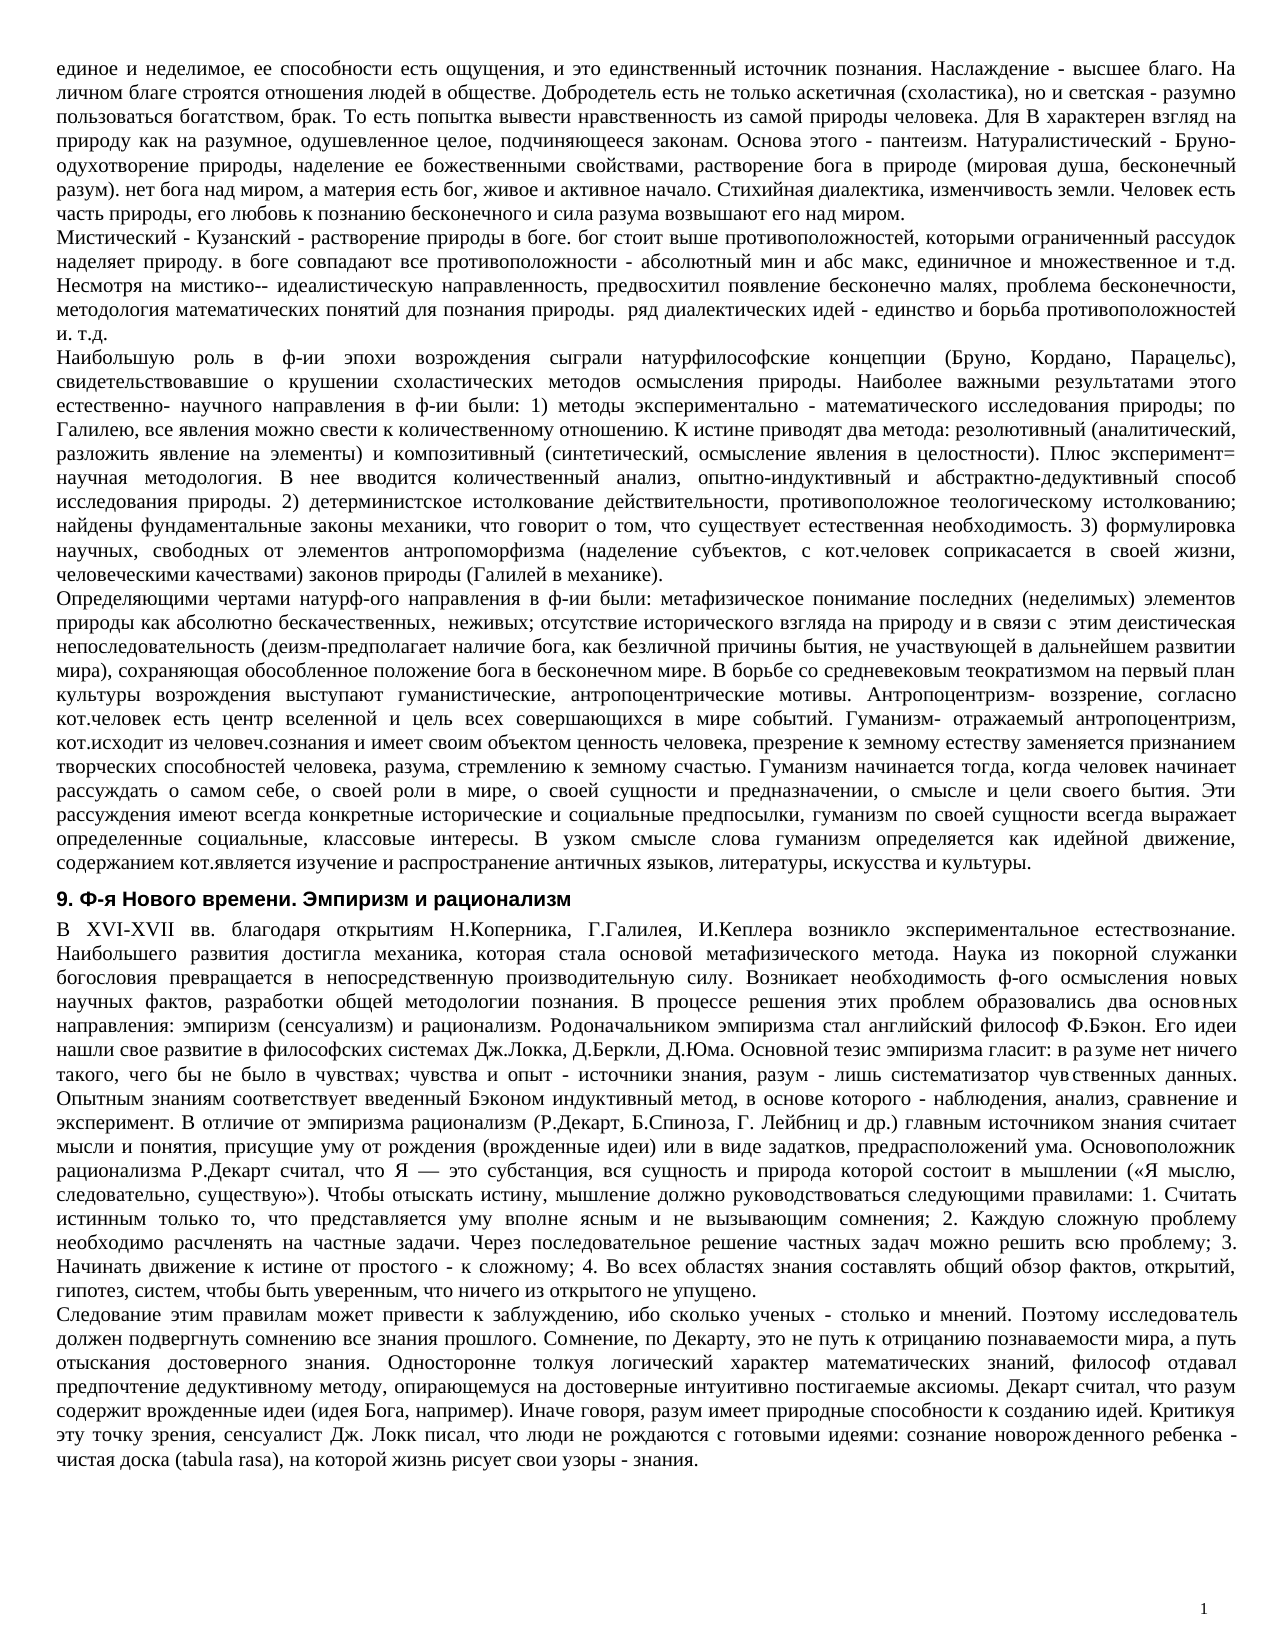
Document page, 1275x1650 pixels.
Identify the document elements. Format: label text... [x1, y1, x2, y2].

subtitle 9. Ф-я Нового времени. Эмпиризм и рационализм [56, 887, 1237, 911]
text Определяющими чертами натурф-ого направления в ф-ии были: метафизическое понимание последних (неделимых) элементов природы как абсолютно бескачественных, неживых; отсутствие исторического взгляда на природу и в связи с этим деистическая непоследовательность (деизм-предполагает наличие бога, как безличной причины бытия, не участвующей в дальнейшем развитии мира), сохраняющая обособленное положение бога в бесконечном мире. В борьбе со средневековым теократизмом на первый план культуры возрождения выступают гуманистические, антропоцентрические мотивы. Антропоцентризм- воззрение, согласно кот.человек есть центр вселенной и цель всех совершающихся в мире событий. Гуманизм- отражаемый антропоцентризм, кот.исходит из человеч.сознания и имеет своим объектом ценность человека, презрение к земному естеству заменяется признанием творческих способностей человека, разума, стремлению к земному счастью. Гуманизм начинается тогда, когда человек начинает рассуждать о самом себе, о своей роли в мире, о своей сущности и предназначении, о смысле и цели своего бытия. Эти рассуждения имеют всегда конкретные исторические и социальные предпосылки, гуманизм по своей сущности всегда выражает определенные социальные, классовые интересы. В узком смысле слова гуманизм определяется как идейной движение, содержанием кот.является изучение и распространение античных языков, литературы, искусства и культуры. [56, 586, 1237, 874]
text В XVI-XVII вв. благодаря открытиям Н.Коперника, Г.Галилея, И.Кеплера возникло экспериментальное естествознание. Наибольшего развития достигла механика, которая стала основой метафизического метода. Наука из покорной служанки богословия превращается в непосредственную производительную силу. Возникает необходимость ф-ого осмысления новых научных фактов, разработки общей методологии познания. В процессе решения этих проблем образовались два основных направления: эмпиризм (сенсуализм) и рационализм. Родоначальником эмпиризма стал английский философ Ф.Бэкон. Его идеи нашли свое развитие в философских системах Дж.Локка, Д.Беркли, Д.Юма. Основной тезис эмпиризма гласит: в разуме нет ничего такого, чего бы не было в чувствах; чувства и опыт - источники знания, разум - лишь систематизатор чувственных данных. Опытным знаниям соответствует введенный Бэконом индуктивный метод, в основе которого - наблюдения, анализ, сравнение и эксперимент. В отличие от эмпиризма рационализм (Р.Декарт, Б.Спиноза, Г. Лейбниц и др.) главным источником знания считает мысли и понятия, присущие уму от рождения (врожденные идеи) или в виде задатков, предрасположений ума. Основоположник рационализма Р.Декарт считал, что Я — это субстанция, вся сущность и природа которой состоит в мышлении («Я мыслю, следовательно, существую»). Чтобы отыскать истину, мышление должно руководствоваться следующими правилами: 1. Считать истинным только то, что представляется уму вполне ясным и не вызывающим сомнения; 2. Каждую сложную проблему необходимо расчленять на частные задачи. Через последовательное решение частных задач можно решить всю проблему; 3. Начинать движение к истине от простого - к сложному; 4. Во всех областях знания составлять общий обзор фактов, открытий, гипотез, систем, чтобы быть уверенным, что ничего из открытого не упущено. [56, 917, 1237, 1302]
text Следование этим правилам может привести к заблуждению, ибо сколько ученых - столько и мнений. Поэтому исследователь должен подвергнуть сомнению все знания прошлого. Сомнение, по Декарту, это не путь к отрицанию познаваемости мира, а путь отыскания достоверного знания. Односторонне толкуя логический характер математических знаний, философ отдавал предпочтение дедуктивному методу, опирающемуся на достоверные интуитивно постигаемые аксиомы. Декарт считал, что разум содержит врожденные идеи (идея Бога, например). Иначе говоря, разум имеет природные способности к созданию идей. Критикуя эту точку зрения, сенсуалист Дж. Локк писал, что люди не рождаются с готовыми идеями: сознание новорожденного ребенка - чистая доска (tabula rasa), на которой жизнь рисует свои узоры - знания. [56, 1302, 1237, 1471]
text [56, 56, 1237, 225]
text Наибольшую роль в ф-ии эпохи возрождения сыграли натурфилософские концепции (Бруно, Кордано, Парацельс), свидетельствовавшие о крушении схоластических методов осмысления природы. Наиболее важными результатами этого естественно- научного направления в ф-ии были: 1) методы экспериментально - математического исследования природы; по Галилею, все явления можно свести к количественному отношению. К истине приводят два метода: резолютивный (аналитический, разложить явление на элементы) и композитивный (синтетический, осмысление явления в целостности). Плюс эксперимент= научная методология. В нее вводится количественный анализ, опытно-индуктивный и абстрактно-дедуктивный способ исследования природы. 2) детерминистское истолкование действительности, противоположное теологическому истолкованию; найдены фундаментальные законы механики, что говорит о том, что существует естественная необходимость. 3) формулировка научных, свободных от элементов антропоморфизма (наделение субъектов, с кот.человек соприкасается в своей жизни, человеческими качествами) законов природы (Галилей в механике). [56, 345, 1237, 586]
text Мистический - Кузанский - растворение природы в боге. бог стоит выше противоположностей, которыми ограниченный рассудок наделяет природу. в боге совпадают все противоположности - абсолютный мин и абс макс, единичное и множественное и т.д. Несмотря на мистико-- идеалистическую направленность, предвосхитил появление бесконечно малях, проблема бесконечности, методология математических понятий для познания природы. ряд диалектических идей - единство и борьба противоположностей и. т.д. [56, 225, 1237, 345]
